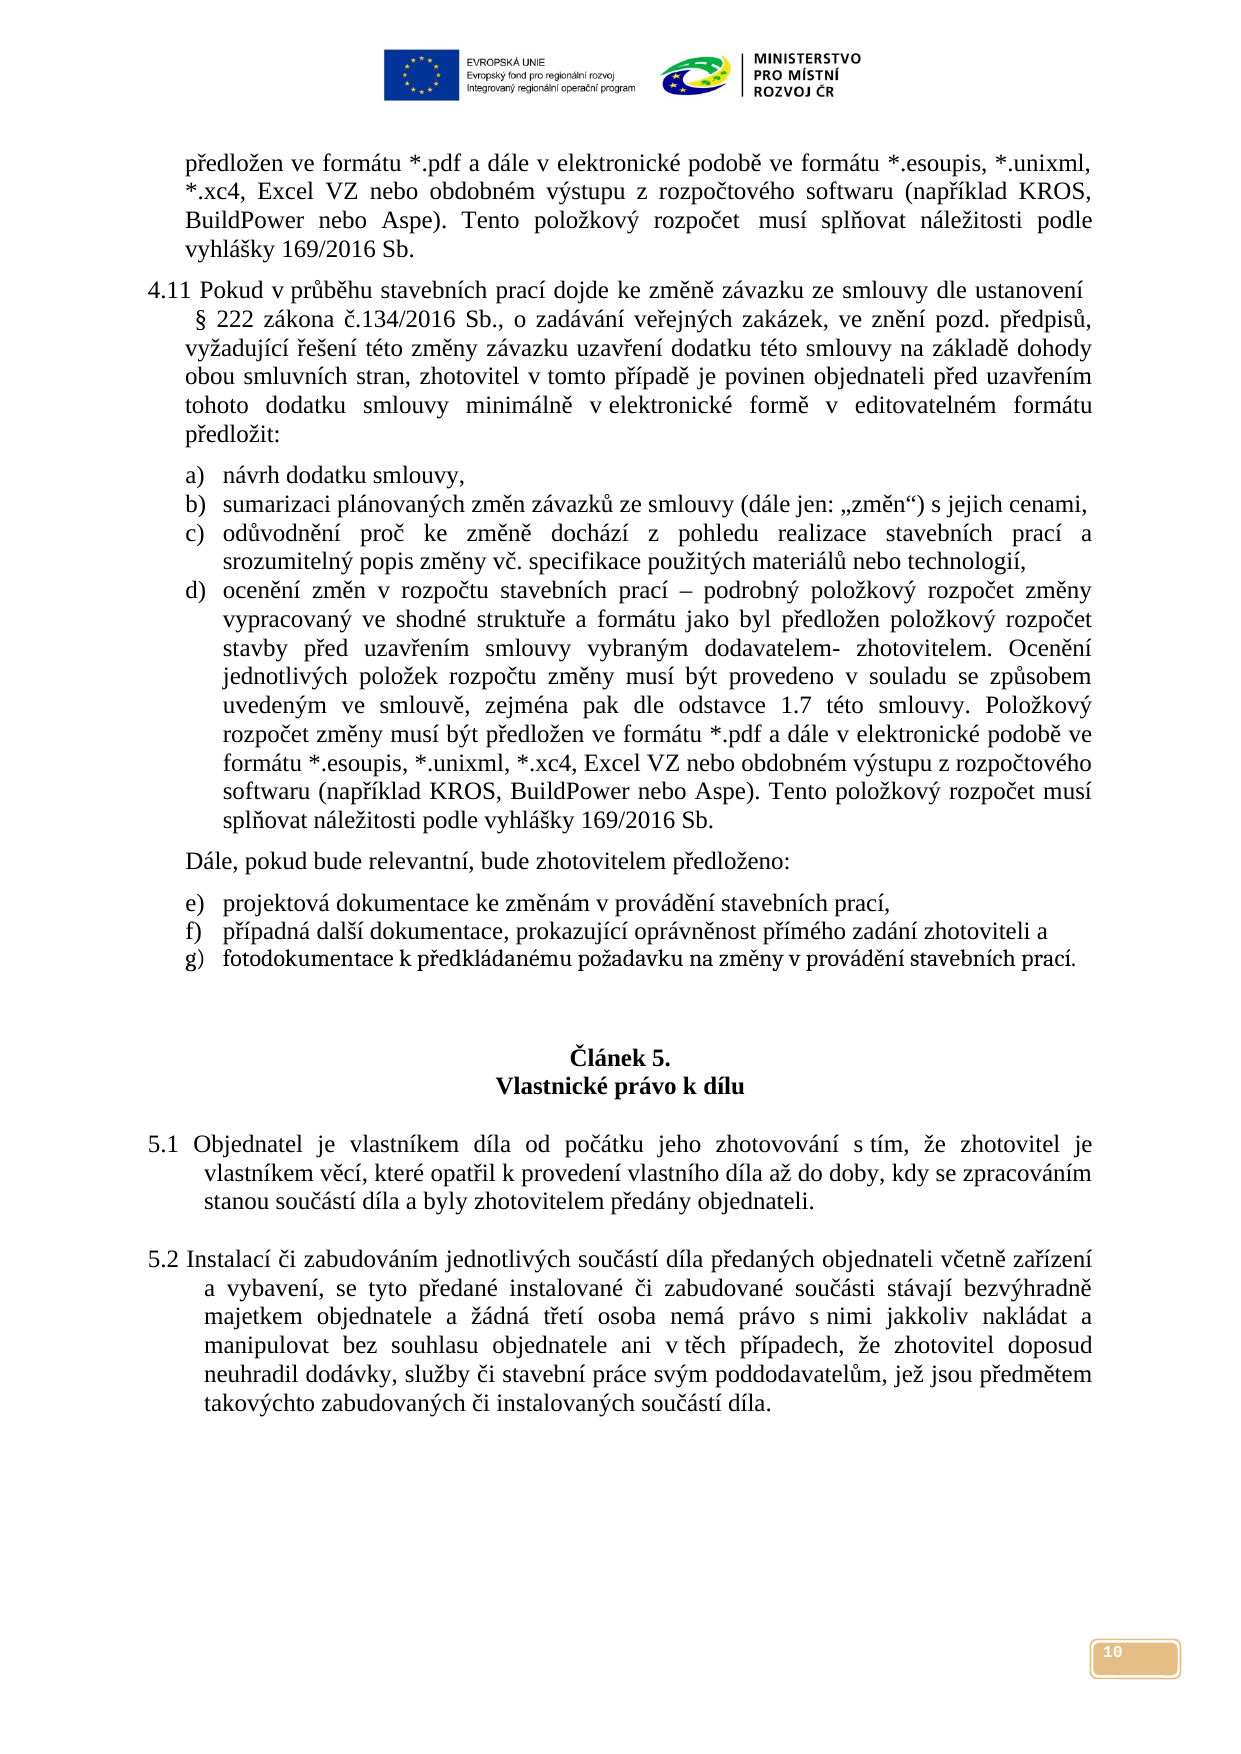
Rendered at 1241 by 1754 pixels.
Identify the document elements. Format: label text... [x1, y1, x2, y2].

list návrh dodatku smlouvy, [185, 460, 1093, 489]
text Článek 5. [148, 1043, 1093, 1071]
list projektová dokumentace ke změnám v provádění stavebních prací, [185, 888, 1093, 916]
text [148, 148, 1093, 263]
list sumarizaci plánovaných změn závazků ze smlouvy (dále jen: „změn“) s jejich cenami, [185, 489, 1093, 518]
list odůvodnění proč ke změně dochází z pohledu realizace stavebních prací a srozumitelný popis změny vč. specifikace použitých materiálů nebo technologií, [185, 518, 1093, 575]
picture [367, 32, 877, 117]
text 5.1 Objednatel je vlastníkem díla od počátku jeho zhotovování s tím, že zhotovitel je vlastníkem věcí, které opatřil k provedení vlastního díla až do doby, kdy se zpracováním stanou součástí díla a byly zhotovitelem předány objednateli. [148, 1129, 1093, 1215]
list fotodokumentace k předkládanému požadavku na změny v provádění stavebních prací. [185, 945, 1093, 973]
list případná další dokumentace, prokazující oprávněnost přímého zadání zhotoviteli a [185, 916, 1093, 945]
text 4.11 Pokud v průběhu stavebních prací dojde ke změně závazku ze smlouvy dle ustanovení § 222 zákona č.134/2016 Sb., o zadávání veřejných zakázek, ve znění pozd. předpisů, vyžadující řešení této změny závazku uzavření dodatku této smlouvy na základě dohody obou smluvních stran, zhotovitel v tomto případě je povinen objednateli před uzavřením tohoto dodatku smlouvy minimálně v elektronické formě v editovatelném formátu předložit: [148, 275, 1093, 448]
list ocenění změn v rozpočtu stavebních prací – podrobný položkový rozpočet změny vypracovaný ve shodné struktuře a formátu jako byl předložen položkový rozpočet stavby před uzavřením smlouvy vybraným dodavatelem- zhotovitelem. Ocenění jednotlivých položek rozpočtu změny musí být provedeno v souladu se způsobem uvedeným ve smlouvě, zejména pak dle odstavce 1.7 této smlouvy. Položkový rozpočet změny musí být předložen ve formátu *.pdf a dále v elektronické podobě ve formátu *.esoupis, *.unixml, *.xc4, Excel VZ nebo obdobném výstupu z rozpočtového softwaru (například KROS, BuildPower nebo Aspe). Tento položkový rozpočet musí splňovat náležitosti podle vyhlášky 169/2016 Sb. [185, 575, 1093, 834]
text Vlastnické právo k dílu [148, 1071, 1093, 1100]
text Dále, pokud bude relevantní, bude zhotovitelem předloženo: [185, 846, 1093, 875]
text 5.2 Instalací či zabudováním jednotlivých součástí díla předaných objednateli včetně zařízení a vybavení, se tyto předané instalované či zabudované součásti stávají bezvýhradně majetkem objednatele a žádná třetí osoba nemá právo s nimi jakkoliv nakládat a manipulovat bez souhlasu objednatele ani v těch případech, že zhotovitel doposud neuhradil dodávky, služby či stavební práce svým poddodavatelům, jež jsou předmětem takovýchto zabudovaných či instalovaných součástí díla. [148, 1244, 1093, 1416]
